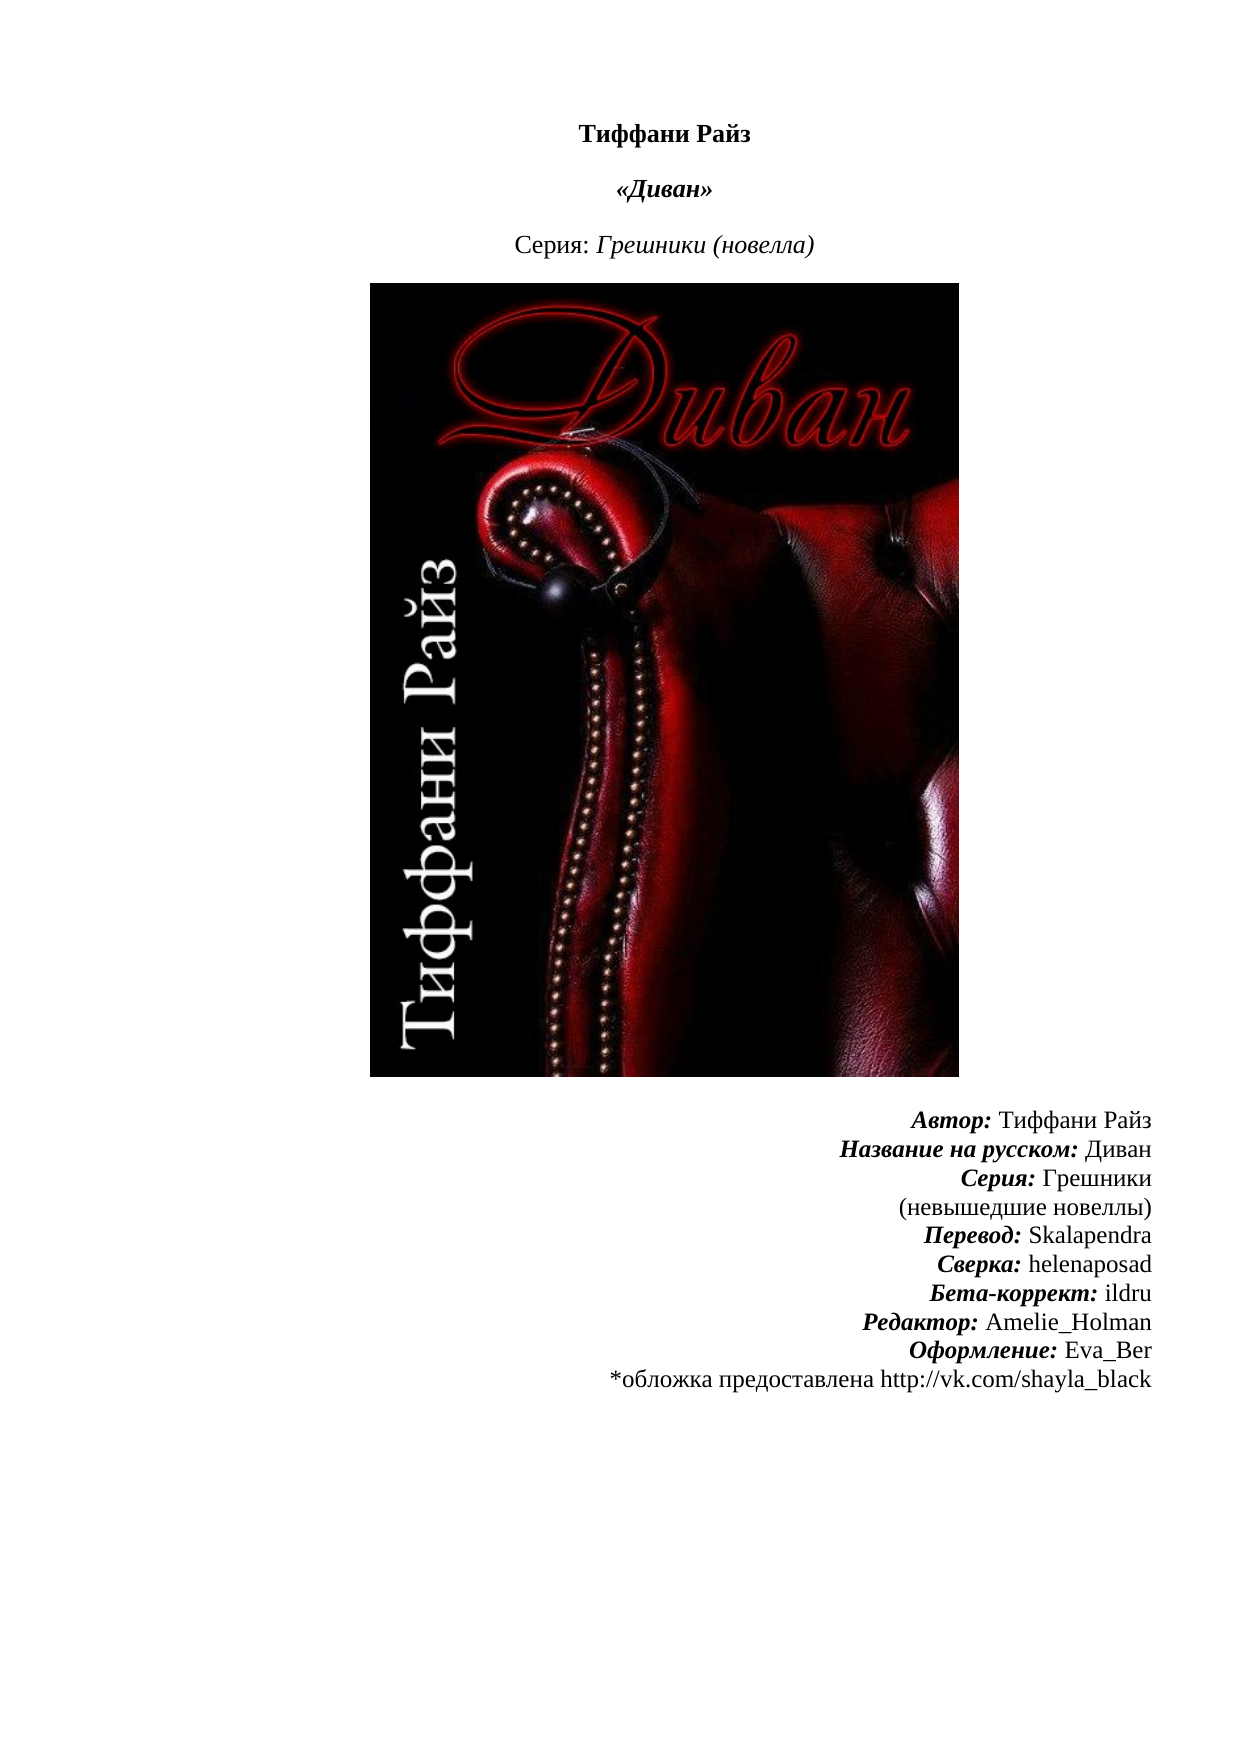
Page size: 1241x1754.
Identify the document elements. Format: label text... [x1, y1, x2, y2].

text *обложка предоставлена http://vk.com/shayla_black [177, 1364, 1152, 1393]
picture [370, 283, 959, 1077]
text Перевод: Skalapendra Сверка: helenaposad Бета-коррект: ildru Редактор: Amelie_Holman [177, 1221, 1152, 1336]
text Серия: Грешники (новелла) [177, 229, 1152, 259]
text «Диван» [177, 173, 1152, 203]
text (невышедшие новеллы) [177, 1192, 1152, 1221]
text Серия: Грешники [177, 1163, 1152, 1192]
text Оформление: Eva_Ber [177, 1336, 1152, 1364]
text Автор: Тиффани Райз [177, 1106, 1152, 1134]
text Тиффани Райз [177, 118, 1152, 148]
text Название на русском: Диван [177, 1134, 1152, 1163]
